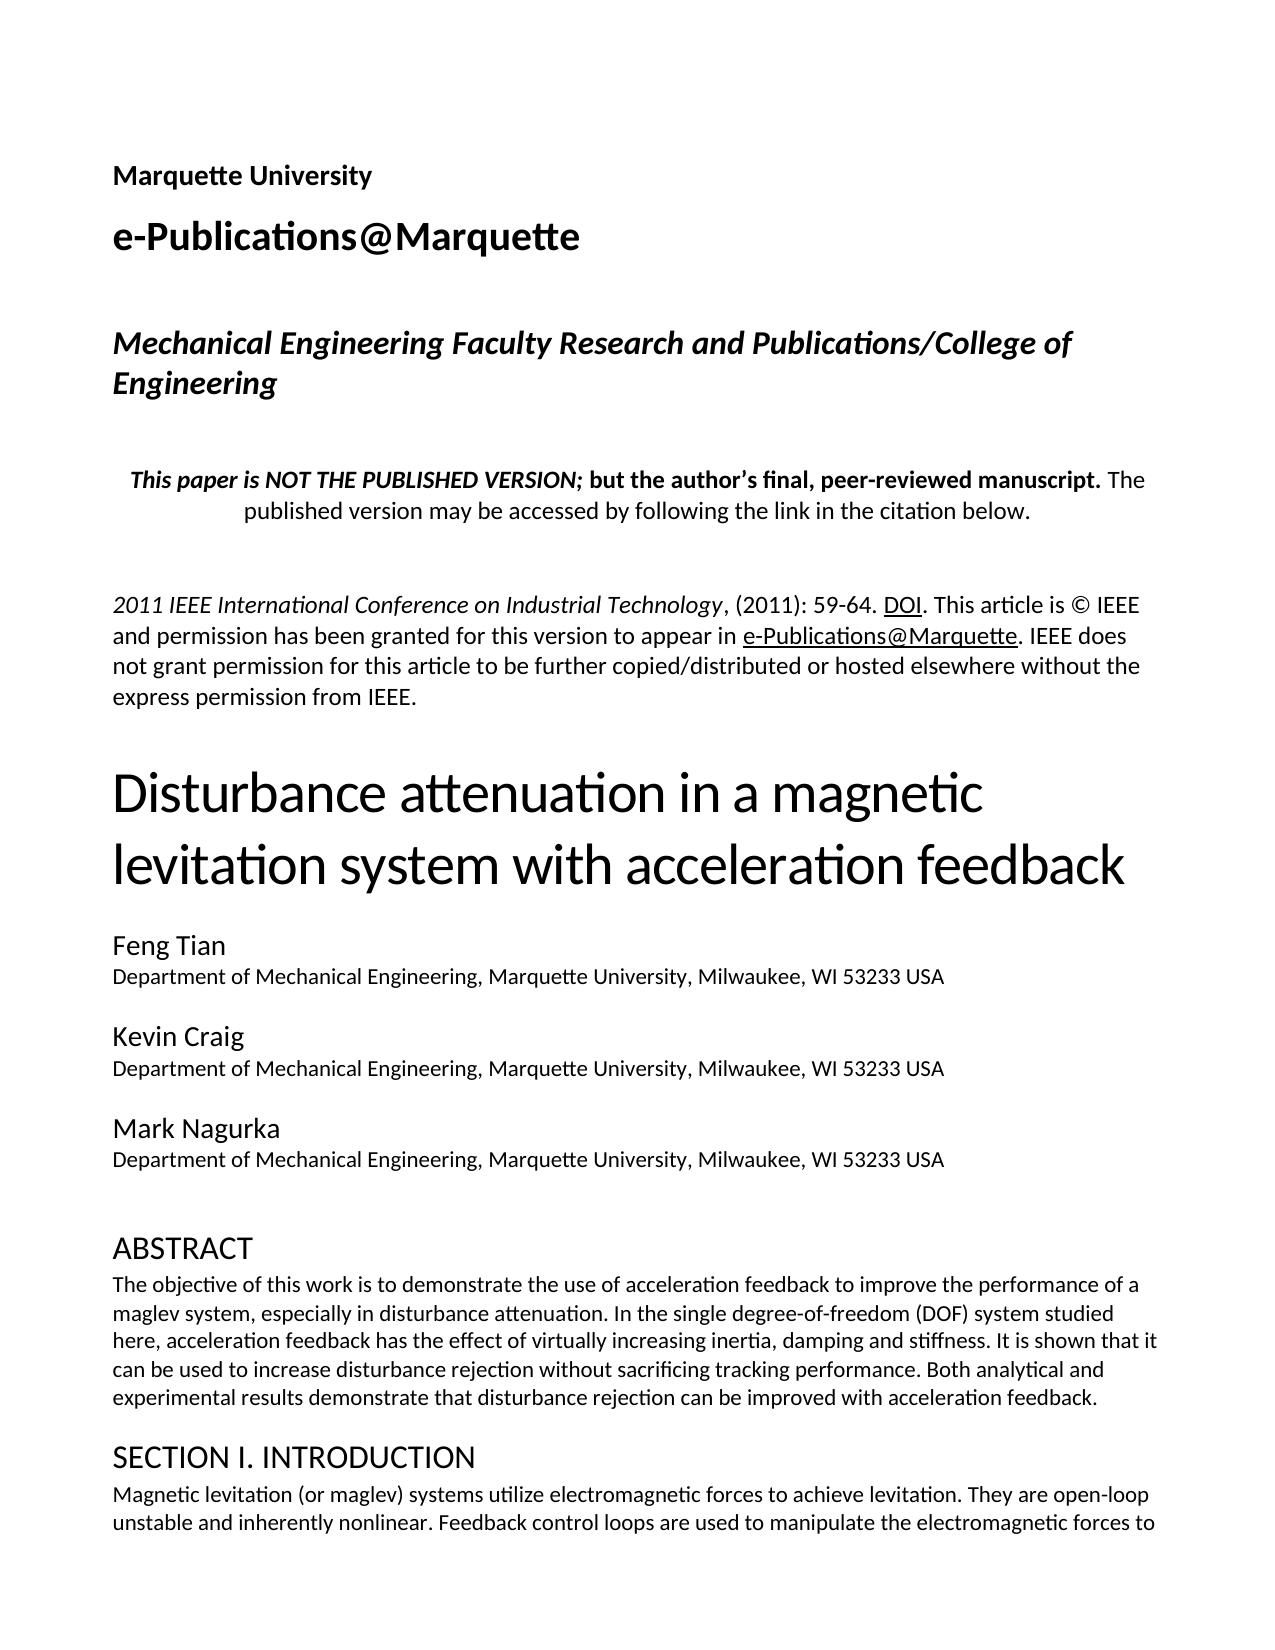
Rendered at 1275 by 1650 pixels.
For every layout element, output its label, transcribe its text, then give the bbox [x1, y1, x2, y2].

text Mark Nagurka [112, 1110, 1162, 1146]
title Disturbance attenuation in a magnetic levitation system with acceleration feedback [112, 756, 1162, 899]
text Feng Tian [112, 927, 1162, 962]
text Mechanical Engineering Faculty Research and Publications/College of Engineering [112, 322, 1162, 403]
text 2011 IEEE International Conference on Industrial Technology, (2011): 59-64. DOI. This article is © IEEE and permission has been granted for this version to appear in e-Publications@Marquette. IEEE does not grant permission for this article to be further copied/distributed or hosted elsewhere without the express permission from IEEE. [112, 589, 1162, 711]
text Marquette University [112, 157, 1162, 193]
text Kevin Craig [112, 1018, 1162, 1054]
text This paper is NOT THE PUBLISHED VERSION; but the author’s final, peer-reviewed manuscript. The published version may be accessed by following the link in the citation below. [112, 464, 1162, 526]
text Department of Mechanical Engineering, Marquette University, Milwaukee, WI 53233 USA [112, 1146, 1162, 1174]
subtitle SECTION I. INTRODUCTION [112, 1436, 1162, 1476]
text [112, 1480, 1162, 1536]
text Department of Mechanical Engineering, Marquette University, Milwaukee, WI 53233 USA [112, 962, 1162, 990]
text The objective of this work is to demonstrate the use of acceleration feedback to improve the performance of a maglev system, especially in disturbance attenuation. In the single degree-of-freedom (DOF) system studied here, acceleration feedback has the effect of virtually increasing inertia, damping and stiffness. It is shown that it can be used to increase disturbance rejection without sacrificing tracking performance. Both analytical and experimental results demonstrate that disturbance rejection can be improved with acceleration feedback. [112, 1271, 1162, 1411]
text e-Publications@Marquette [112, 209, 1162, 260]
subtitle ABSTRACT [112, 1227, 1162, 1267]
text Department of Mechanical Engineering, Marquette University, Milwaukee, WI 53233 USA [112, 1054, 1162, 1082]
